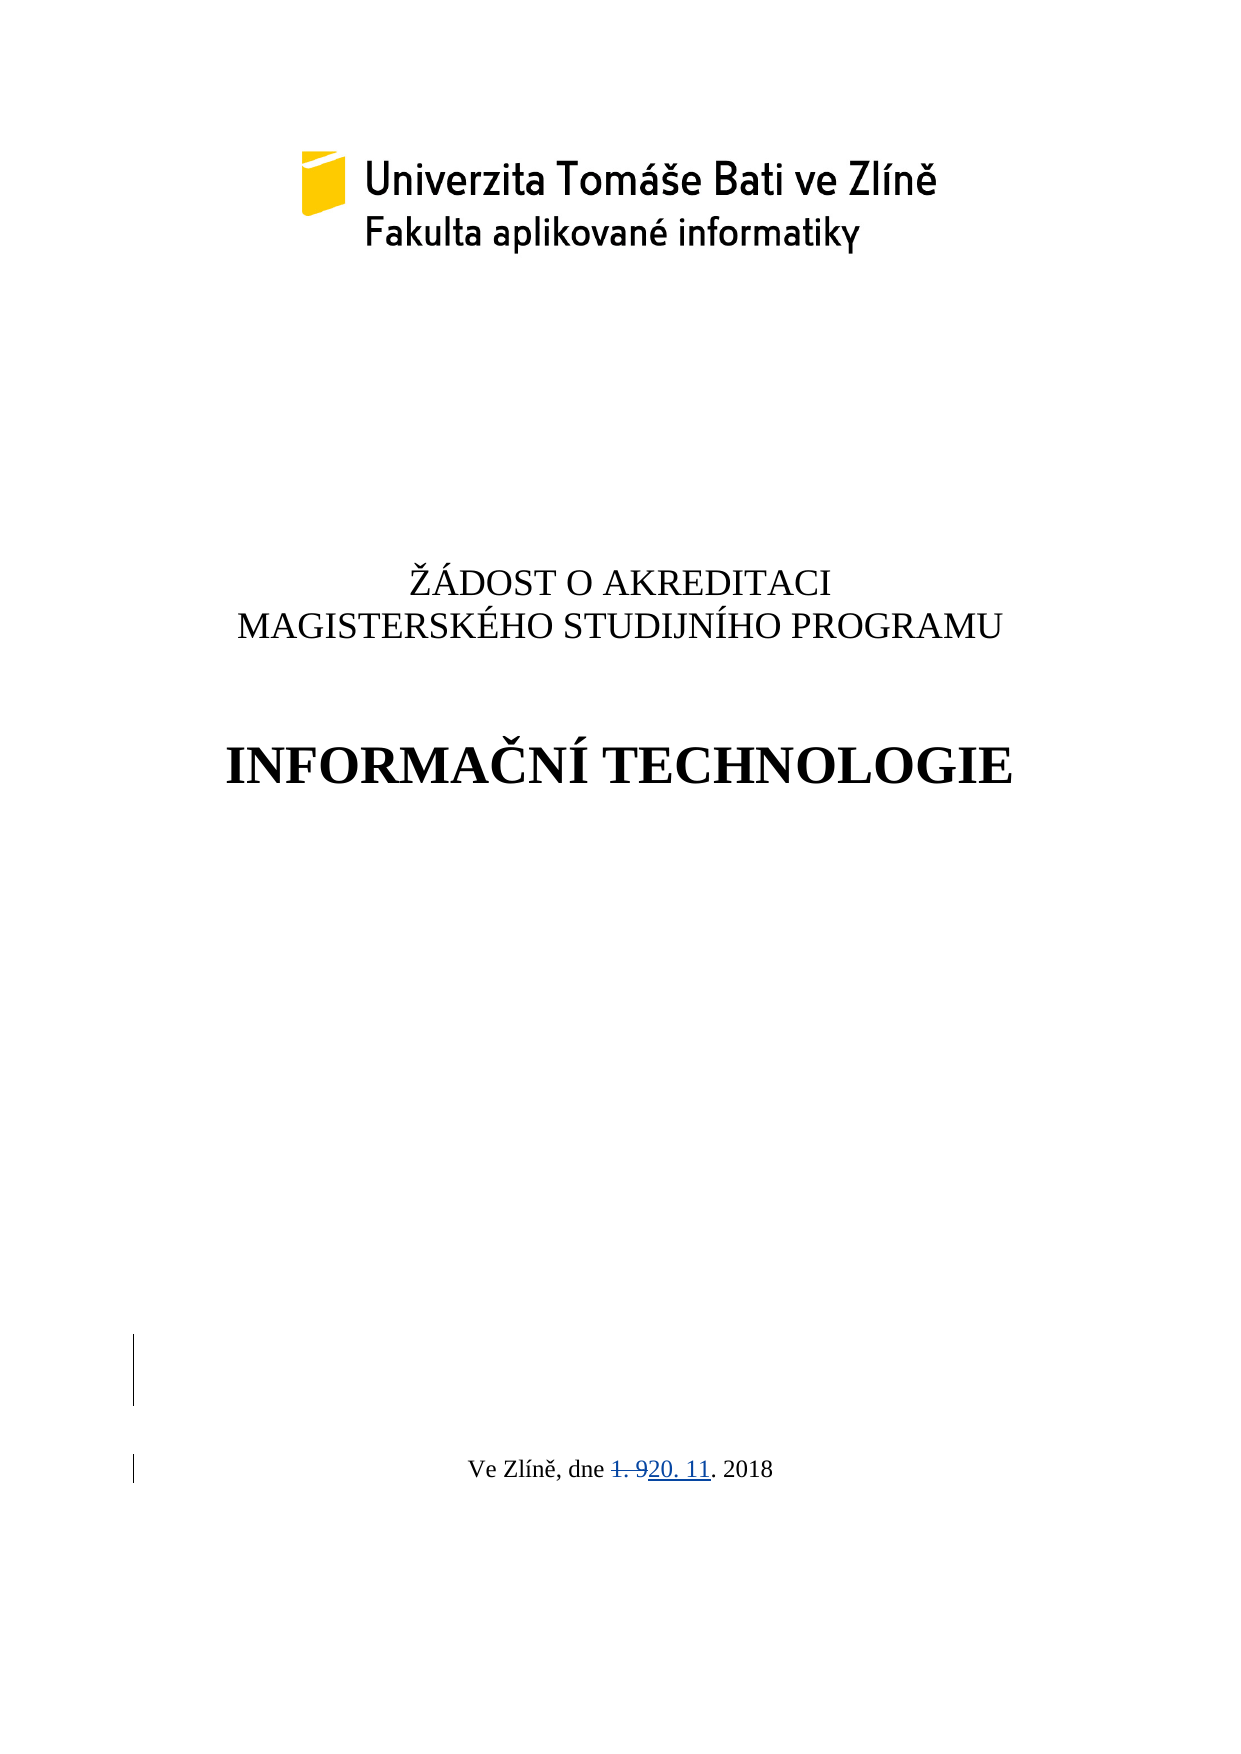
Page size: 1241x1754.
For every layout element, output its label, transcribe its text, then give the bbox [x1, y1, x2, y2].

text INFORMAČNÍ TECHNOLOGIE [148, 733, 1093, 795]
text ŽÁDOST O AKREDITACI MAGISTERSKÉHO STUDIJNÍHO PROGRAMU [148, 561, 1093, 647]
text Ve Zlíně, dne . 2018 [148, 1454, 1093, 1483]
picture [297, 147, 943, 259]
